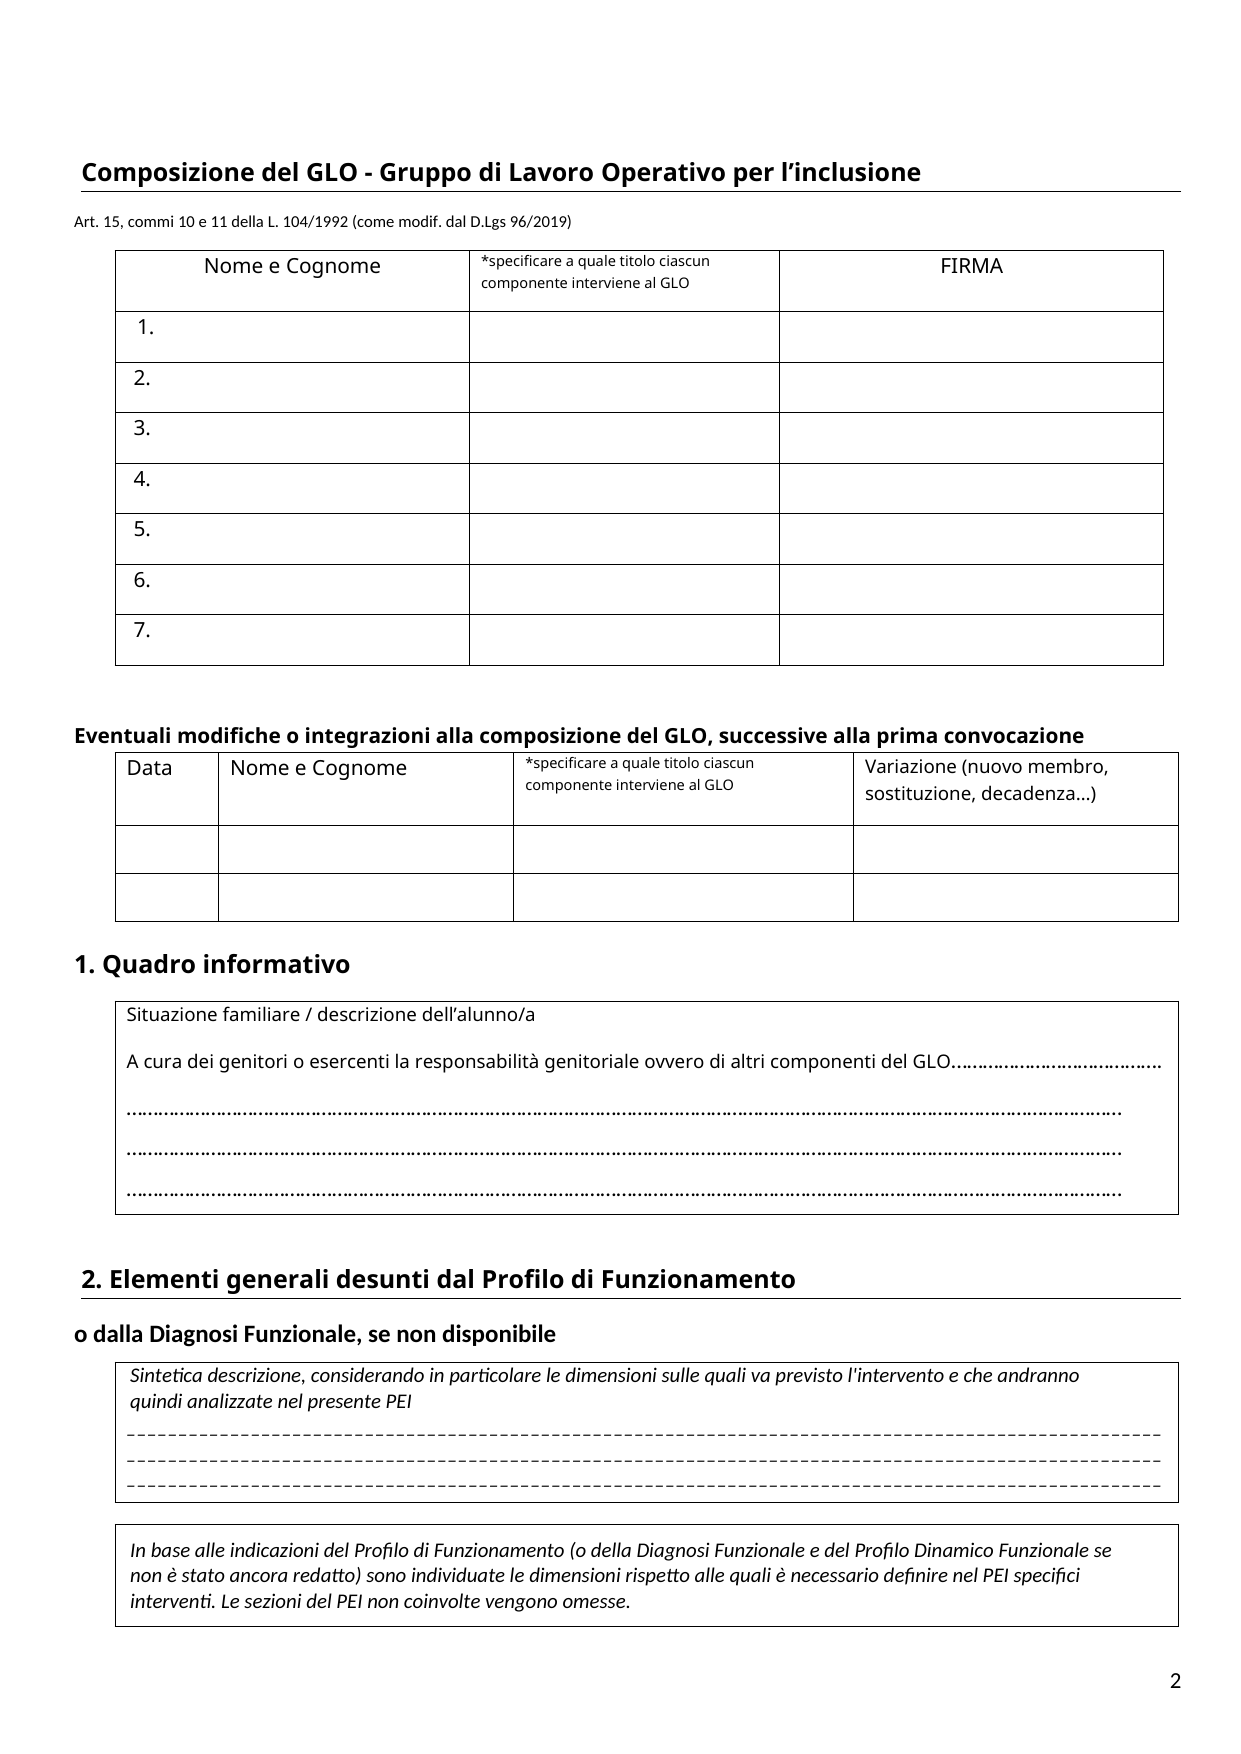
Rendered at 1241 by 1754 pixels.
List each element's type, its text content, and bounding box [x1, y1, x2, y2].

table_cell [470, 615, 779, 665]
table_cell [116, 514, 469, 564]
subtitle 2. Elementi generali desunti dal Profilo di Funzionamento [81, 1262, 1181, 1298]
table_header Nome e Cognome [219, 753, 513, 825]
text o dalla Diagnosi Funzionale, se non disponibile [74, 1319, 1181, 1349]
table_cell [116, 565, 469, 614]
table_cell [780, 312, 1163, 362]
table_cell [470, 413, 779, 463]
table_cell [780, 413, 1163, 463]
text Eventuali modifiche o integrazioni alla composizione del GLO, successive alla prima convocazione [74, 722, 1181, 750]
table_cell [116, 413, 469, 463]
table_header FIRMA [780, 251, 1163, 311]
table_header Nome e Cognome [116, 251, 469, 311]
text Art. 15, commi 10 e 11 della L. 104/1992 (come modif. dal D.Lgs 96/2019) [74, 212, 1181, 232]
table_cell [116, 826, 218, 873]
table_cell [470, 514, 779, 564]
table_cell [780, 464, 1163, 513]
table_cell [116, 363, 469, 412]
table_cell [780, 514, 1163, 564]
table_cell [116, 615, 469, 665]
table_cell [514, 874, 853, 921]
table_cell [514, 826, 853, 873]
table_cell [219, 826, 513, 873]
subtitle Composizione del GLO - Gruppo di Lavoro Operativo per l’inclusione [81, 155, 1181, 191]
table_cell [854, 874, 1178, 921]
table_cell [470, 464, 779, 513]
table_header *specificare a quale titolo ciascun componente interviene al GLO [514, 753, 853, 825]
table_cell [854, 826, 1178, 873]
table_cell [470, 565, 779, 614]
table_header Sintetica descrizione, considerando in particolare le dimensioni sulle quali va previsto l'intervento e che andranno quindi analizzate nel presente PEI ____________________________________________________________________________________________________________________________________________________________________________________________________________________________________________________________________________________________________________ [116, 1363, 1178, 1502]
table_cell [780, 615, 1163, 665]
table_cell [219, 874, 513, 921]
table_cell [116, 874, 218, 921]
table_header Data [116, 753, 218, 825]
table_header In base alle indicazioni del Profilo di Funzionamento (o della Diagnosi Funzionale e del Profilo Dinamico Funzionale se non è stato ancora redatto) sono individuate le dimensioni rispetto alle quali è necessario definire nel PEI specifici interventi. Le sezioni del PEI non coinvolte vengono omesse. [116, 1525, 1178, 1626]
table_cell [116, 464, 469, 513]
table_cell [116, 312, 469, 362]
text 1. Quadro informativo [74, 947, 1181, 981]
table_cell [470, 363, 779, 412]
table_cell [780, 363, 1163, 412]
table_header Situazione familiare / descrizione dell’alunno/a A cura dei genitori o esercenti la responsabilità genitoriale ovvero di altri componenti del GLO…………………………………. ……………………………………………………………………………………………………………………………………………………………………… ……………………………………………………………………………………………………………………………………………………………………… ……………………………………………………………………………………………………………………………………………………………………… [116, 1002, 1178, 1214]
table_cell [470, 312, 779, 362]
table_header Variazione (nuovo membro, sostituzione, decadenza…) [854, 753, 1178, 825]
table_cell [780, 565, 1163, 614]
table_header *specificare a quale titolo ciascun componente interviene al GLO [470, 251, 779, 311]
